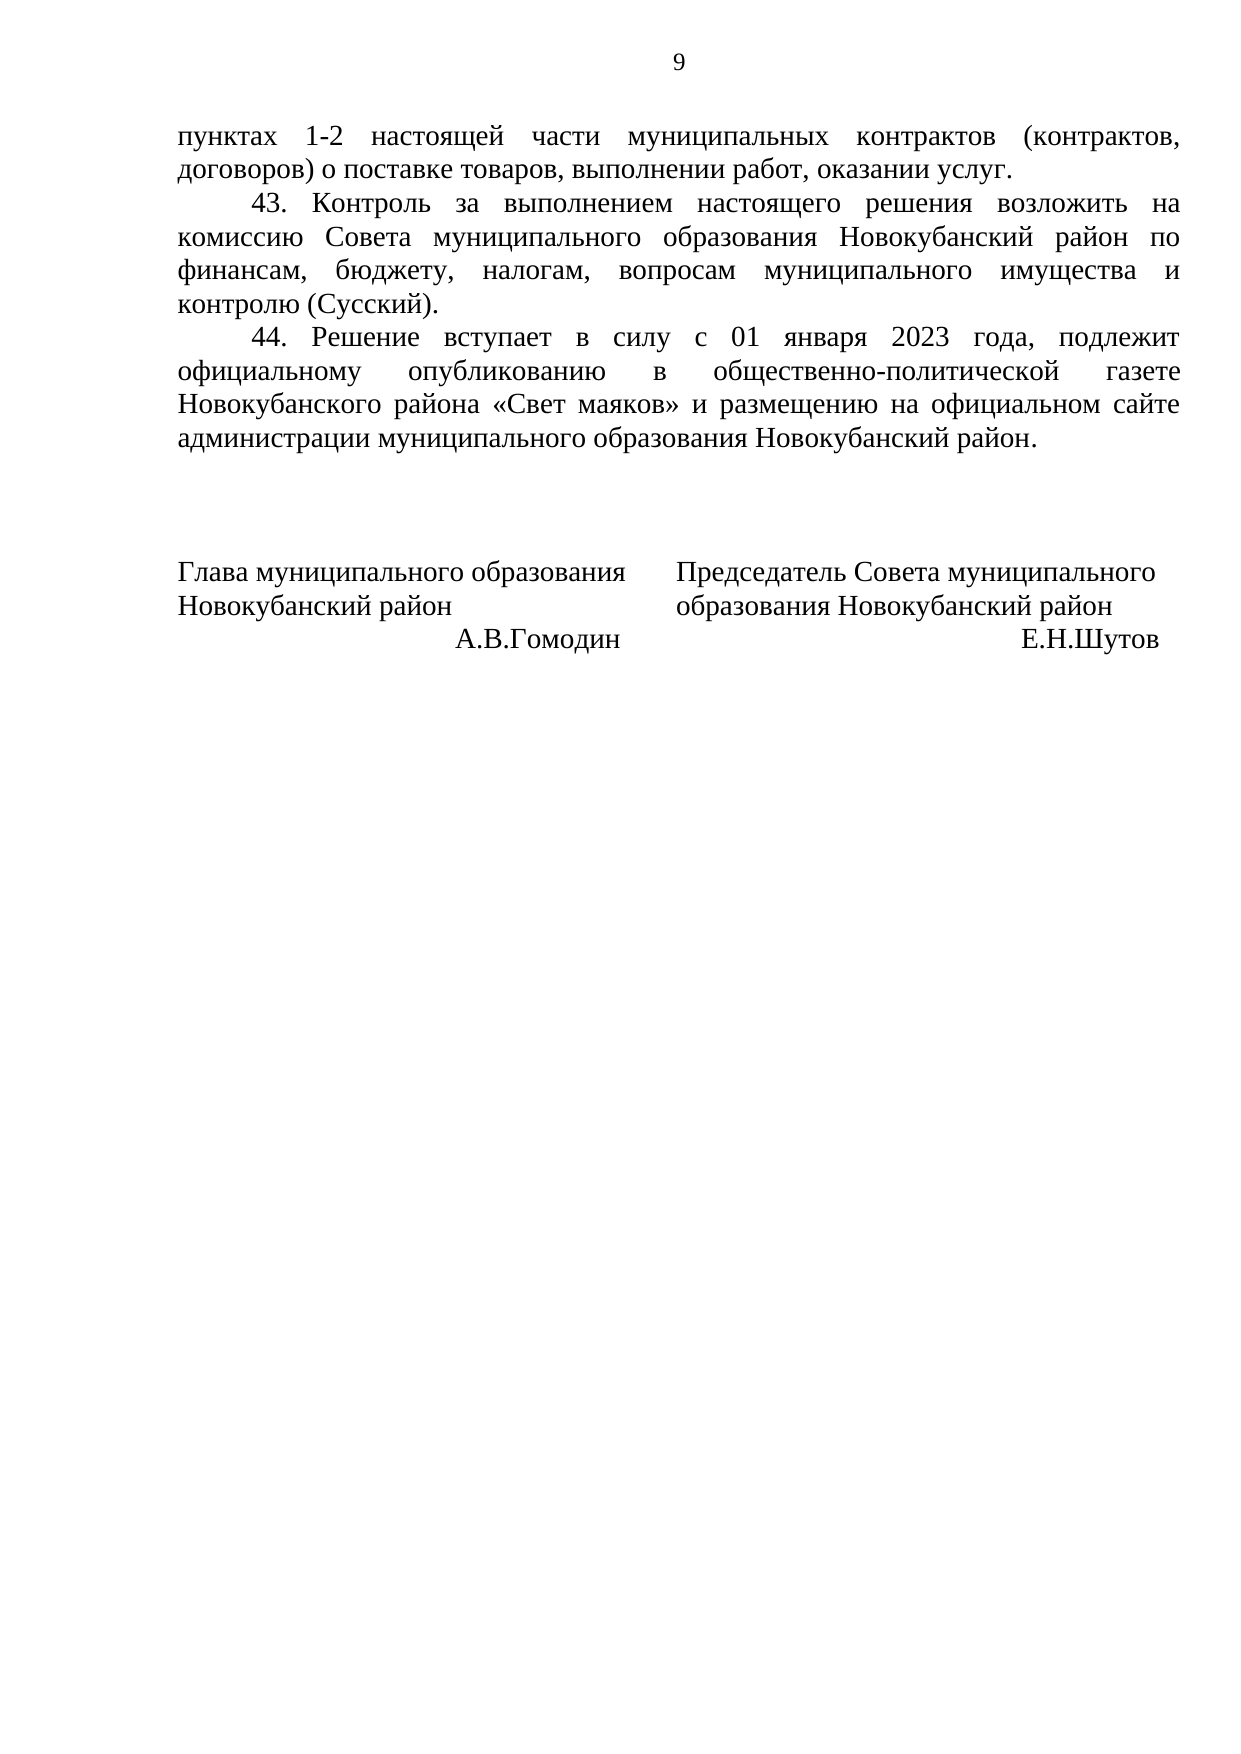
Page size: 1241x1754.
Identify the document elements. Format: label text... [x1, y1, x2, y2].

table_header Глава муниципального образования Новокубанский район [166, 554, 664, 621]
table_cell А.В.Гомодин [166, 621, 664, 655]
table_cell Е.Н.Шутов [665, 621, 1171, 655]
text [177, 118, 1181, 185]
table_header Председатель Совета муниципального образования Новокубанский район [665, 554, 1171, 621]
text 44. Решение вступает в силу с 01 января 2023 года, подлежит официальному опубликованию в общественно-политической газете Новокубанского района «Свет маяков» и размещению на официальном сайте администрации муниципального образования Новокубанский район. [177, 319, 1181, 453]
text 43. Контроль за выполнением настоящего решения возложить на комиссию Совета муниципального образования Новокубанский район по финансам, бюджету, налогам, вопросам муниципального имущества и контролю (Сусский). [177, 185, 1181, 319]
